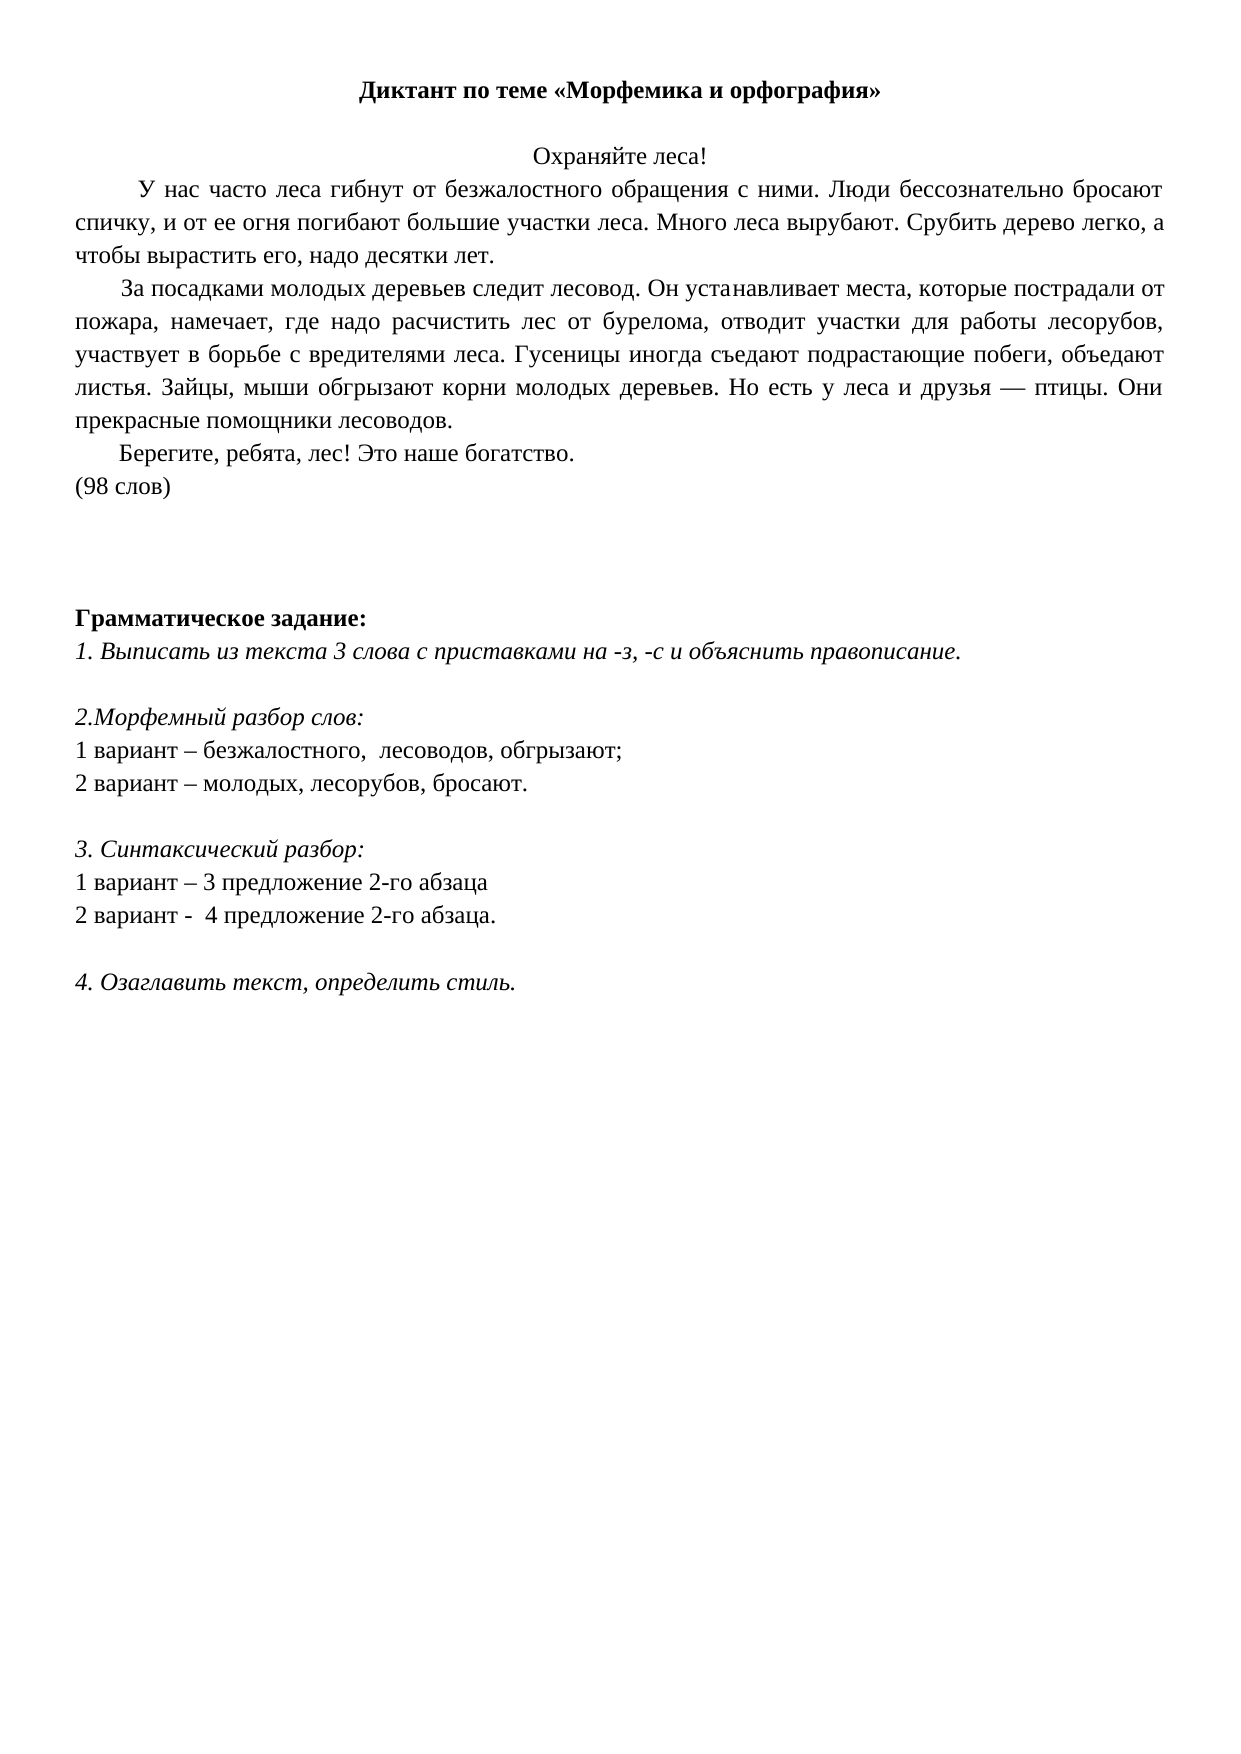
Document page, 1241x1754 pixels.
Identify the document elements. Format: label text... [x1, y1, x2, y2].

text Берегите, ребята, лес! Это наше богатство. [75, 438, 1165, 467]
text 1 вариант – 3 предложение 2-го абзаца [75, 867, 1165, 896]
text Диктант по теме «Морфемика и орфография» [75, 75, 1165, 104]
text 1. Выписать из текста 3 слова с приставками на -з, -с и объяснить правописание. [75, 636, 1165, 665]
text (98 слов) [75, 471, 1165, 500]
text Охраняйте леса! [75, 141, 1165, 170]
text 1 вариант – безжалостного, лесоводов, обгрызают; [75, 735, 1165, 764]
text 2.Морфемный разбор слов: [75, 702, 1165, 731]
text За посадками молодых деревьев следит лесовод. Он устанавливает места, которые пострадали от пожара, намечает, где надо расчистить лес от бурелома, отводит участки для работы лесорубов, участвует в борьбе с вредителями леса. Гусеницы иногда съедают подрастающие побеги, объедают листья. Зайцы, мыши обгрызают корни молодых деревьев. Но есть у леса и друзья — птицы. Они прекрасные помощники лесоводов. [75, 273, 1165, 434]
text 4. Озаглавить текст, определить стиль. [75, 967, 1165, 995]
text 2 вариант – молодых, лесорубов, бросают. [75, 768, 1165, 797]
text У нас часто леса гибнут от безжалостного обращения с ними. Люди бессознательно бросают спичку, и от ее огня погибают большие участки леса. Много леса вырубают. Срубить дерево легко, а чтобы вырастить его, надо десятки лет. [75, 174, 1165, 269]
text Грамматическое задание: [75, 603, 1165, 632]
text 3. Синтаксический разбор: [75, 834, 1165, 863]
text 2 вариант - 4 предложение 2-го абзаца. [75, 901, 1165, 929]
